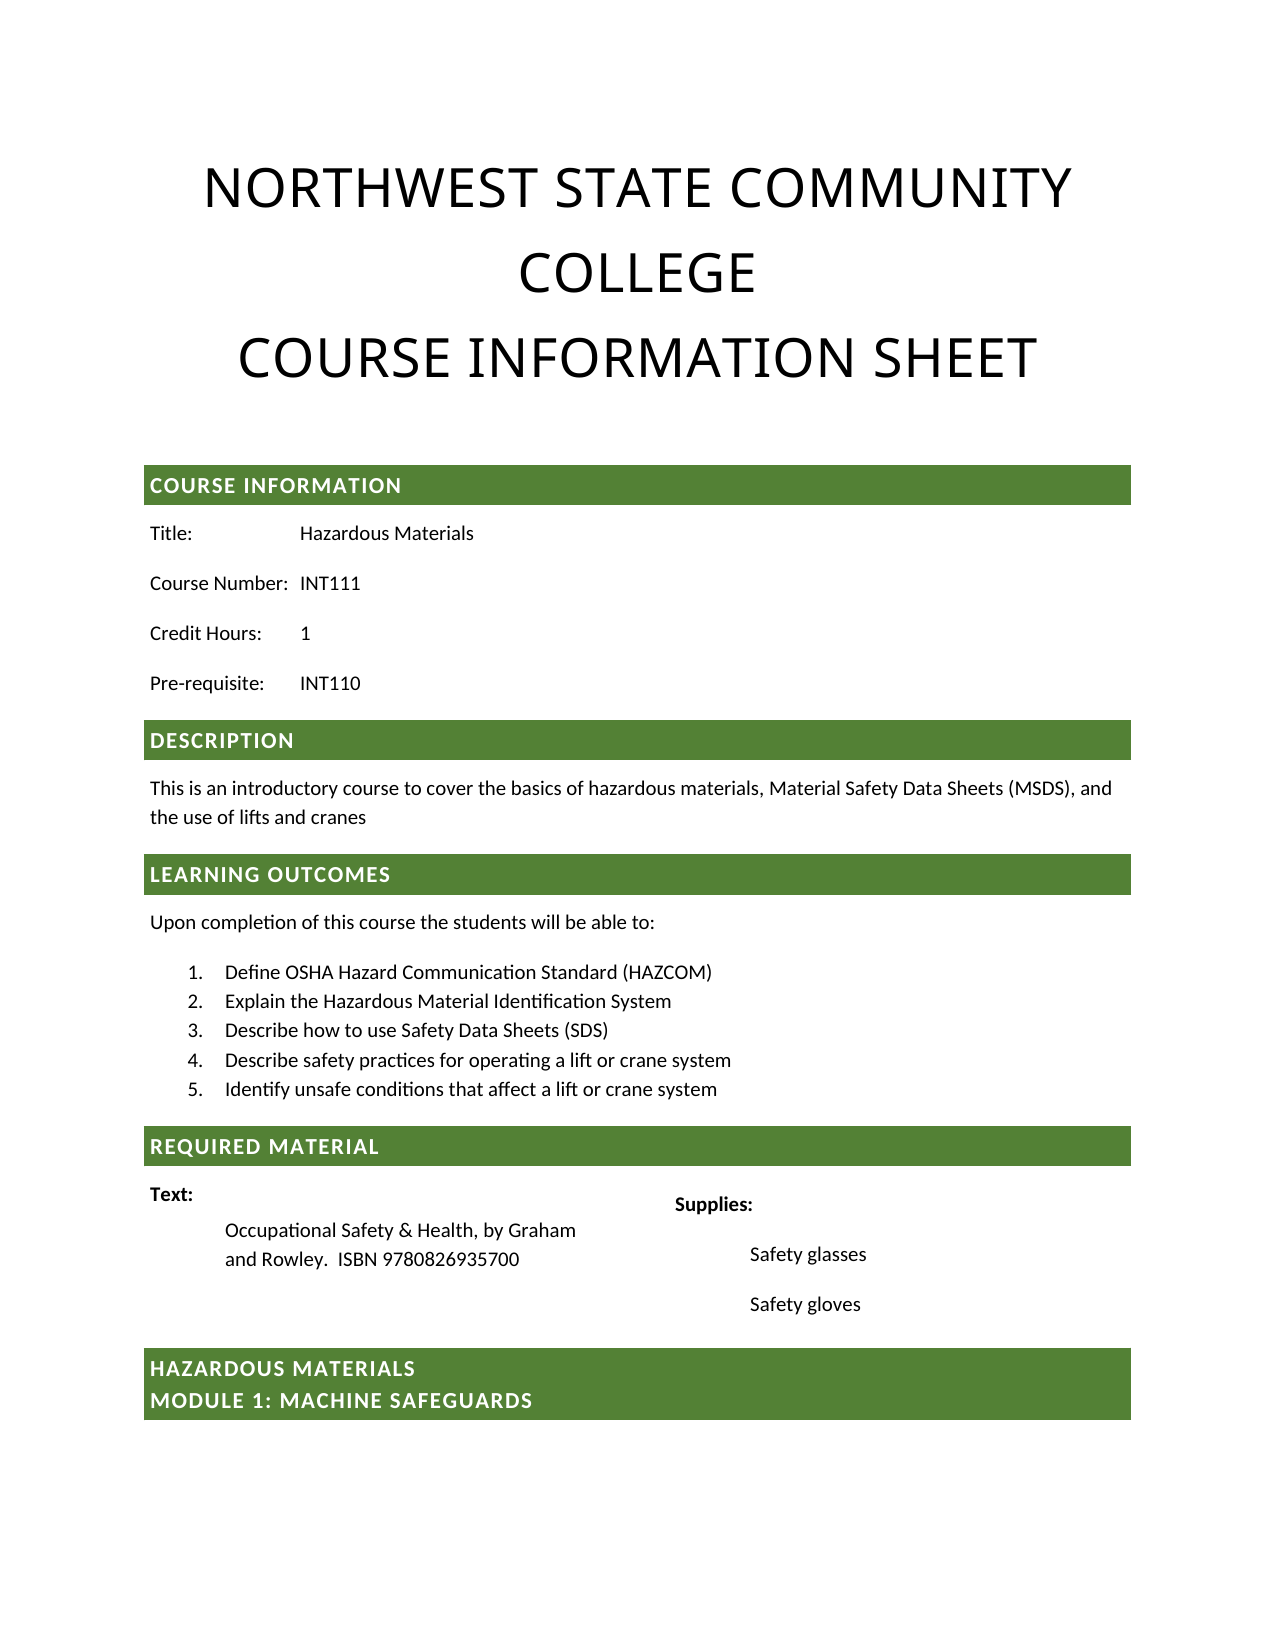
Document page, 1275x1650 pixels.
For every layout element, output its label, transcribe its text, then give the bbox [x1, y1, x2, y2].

title Northwest State Community College Course Information Sheet [150, 150, 1125, 393]
list Describe how to use Safety Data Sheets (SDS) [187, 1018, 1125, 1043]
list Identify unsafe conditions that affect a lift or crane system [187, 1076, 1125, 1101]
subtitle Learning Outcomes [150, 860, 1125, 888]
text This is an introductory course to cover the basics of hazardous materials, Material Safety Data Sheets (MSDS), and the use of lifts and cranes [150, 775, 1125, 829]
subtitle Required Material [150, 1132, 1125, 1160]
text Course Number: INT111 [150, 570, 1125, 595]
text Text: [150, 1181, 600, 1206]
text Supplies: [675, 1191, 1125, 1217]
text Credit Hours: 1 [150, 620, 1125, 645]
text Title: Hazardous Materials [150, 520, 1125, 545]
list Describe safety practices for operating a lift or crane system [187, 1047, 1125, 1072]
text Safety glasses [750, 1241, 1125, 1267]
subtitle Description [150, 726, 1125, 754]
text Occupational Safety & Health, by Graham and Rowley. ISBN 9780826935700 [225, 1217, 600, 1271]
subtitle Course Information [150, 471, 1125, 499]
text Safety gloves [750, 1291, 1125, 1317]
list Explain the Hazardous Material Identification System [187, 988, 1125, 1014]
subtitle Hazardous Materials Module 1: Machine Safeguards [150, 1354, 1125, 1414]
text Upon completion of this course the students will be able to: [150, 909, 1125, 935]
list Define OSHA Hazard Communication Standard (HAZCOM) [187, 959, 1125, 985]
text Pre-requisite: INT110 [150, 670, 1125, 695]
